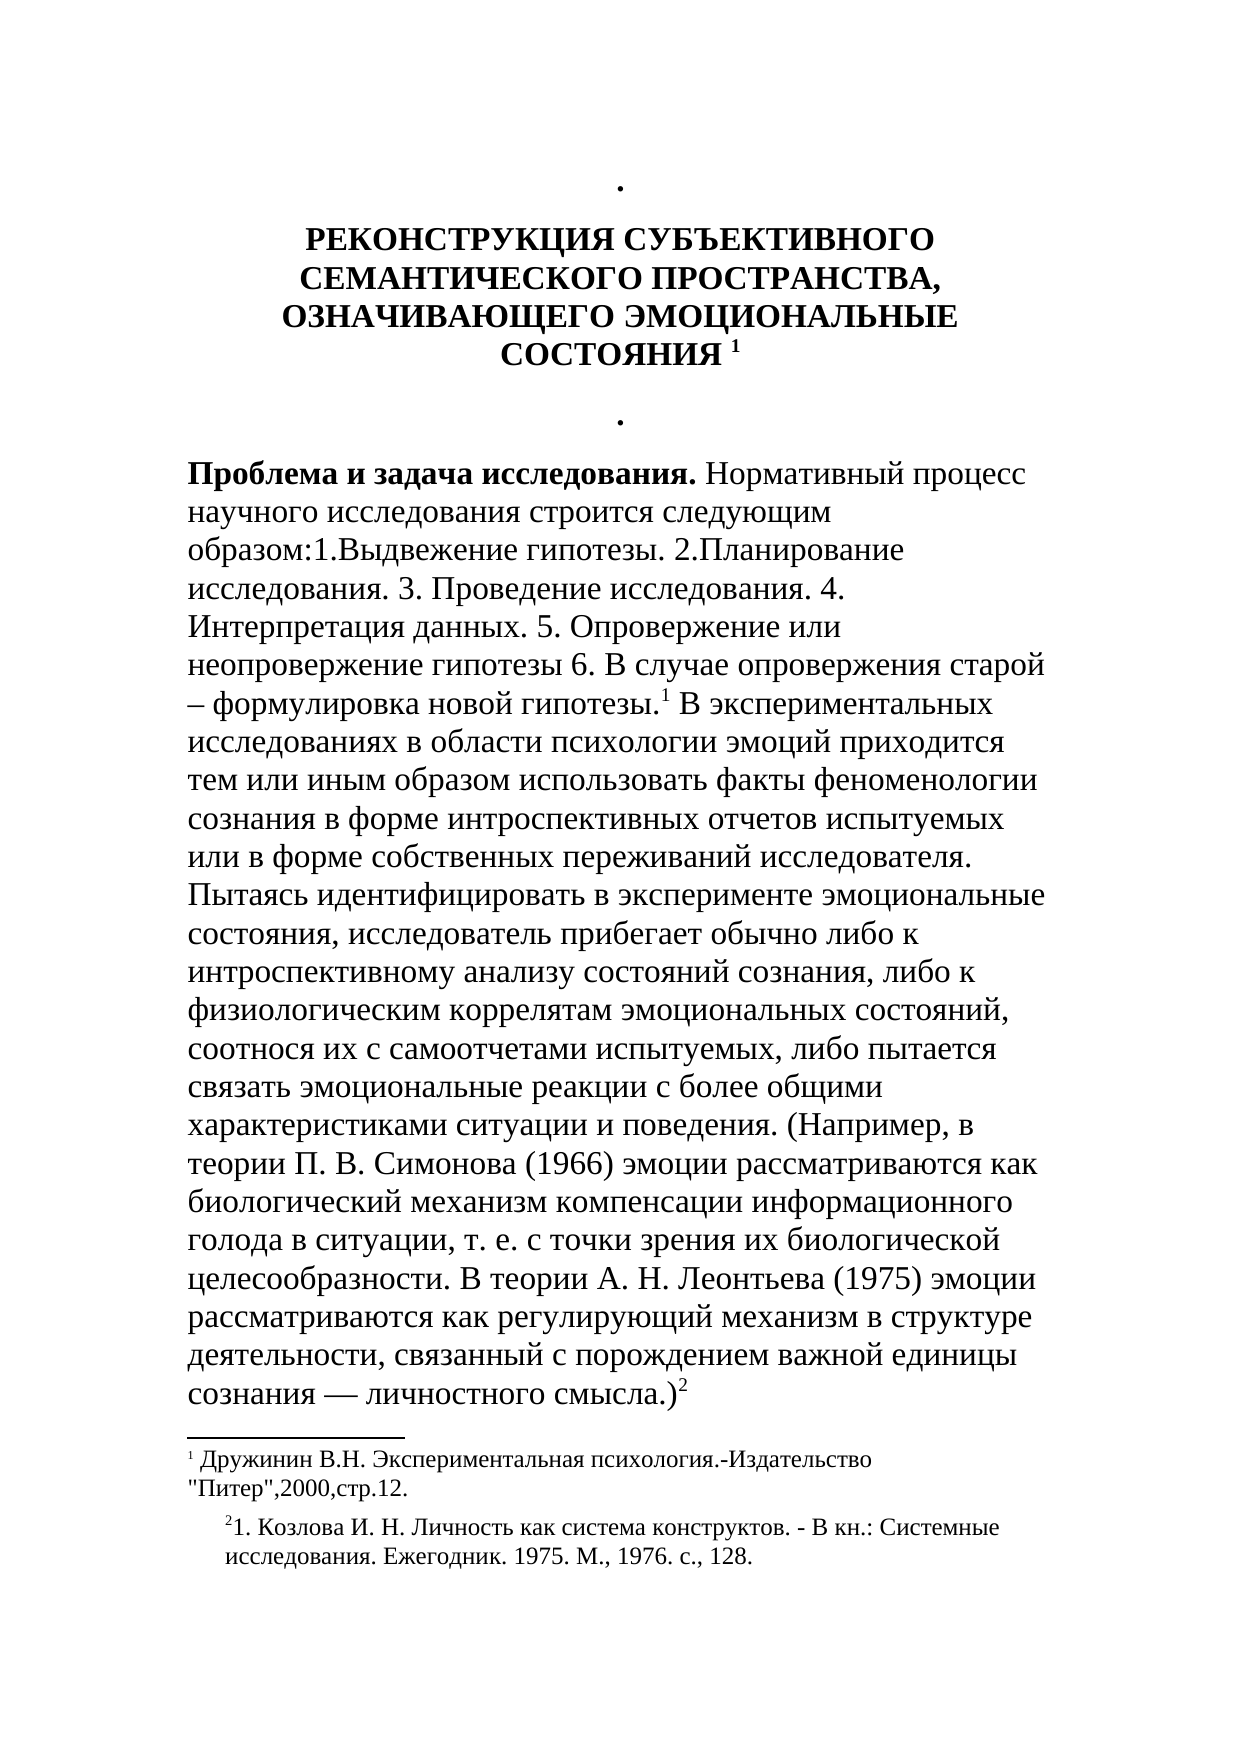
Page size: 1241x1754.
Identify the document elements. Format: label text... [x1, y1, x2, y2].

text РЕКОНСТРУКЦИЯ СУБЪЕКТИВНОГО СЕМАНТИЧЕСКОГО ПРОСТРАНСТВА, ОЗНАЧИВАЮЩЕГО ЭМОЦИОНАЛЬНЫЕ СОСТОЯНИЯ 1 [187, 219, 1053, 373]
text Проблема и задача исследования. Нормативный процесс научного исследования строится следующим образом:1.Выдвежение гипотезы. 2.Планирование исследования. 3. Проведение исследования. 4. Интерпретация данных. 5. Опровержение или неопровержение гипотезы 6. В случае опровержения старой – формулировка новой гипотезы. В экспериментальных исследованиях в области психологии эмоций приходится тем или иным образом использовать факты феноменологии сознания в форме интроспективных отчетов испытуемых или в форме собственных переживаний исследователя. Пытаясь идентифицировать в эксперименте эмоциональные состояния, исследователь прибегает обычно либо к интроспективному анализу состояний сознания, либо к физиологическим коррелятам эмоциональных состояний, соотнося их с самоотчетами испытуемых, либо пытается связать эмоциональные реакции с более общими характеристиками ситуации и поведения. (Например, в теории П. В. Симонова (1966) эмоции рассматриваются как биологический механизм компенсации информационного голода в ситуации, т. е. с точки зрения их биологической целесообразности. В теории А. Н. Леонтьева (1975) эмоции рассматриваются как регулирующий механизм в структуре деятельности, связанный с порождением важной единицы сознания — личностного смысла.) [187, 453, 1053, 1411]
text . [187, 160, 1053, 199]
text . [187, 394, 1053, 432]
